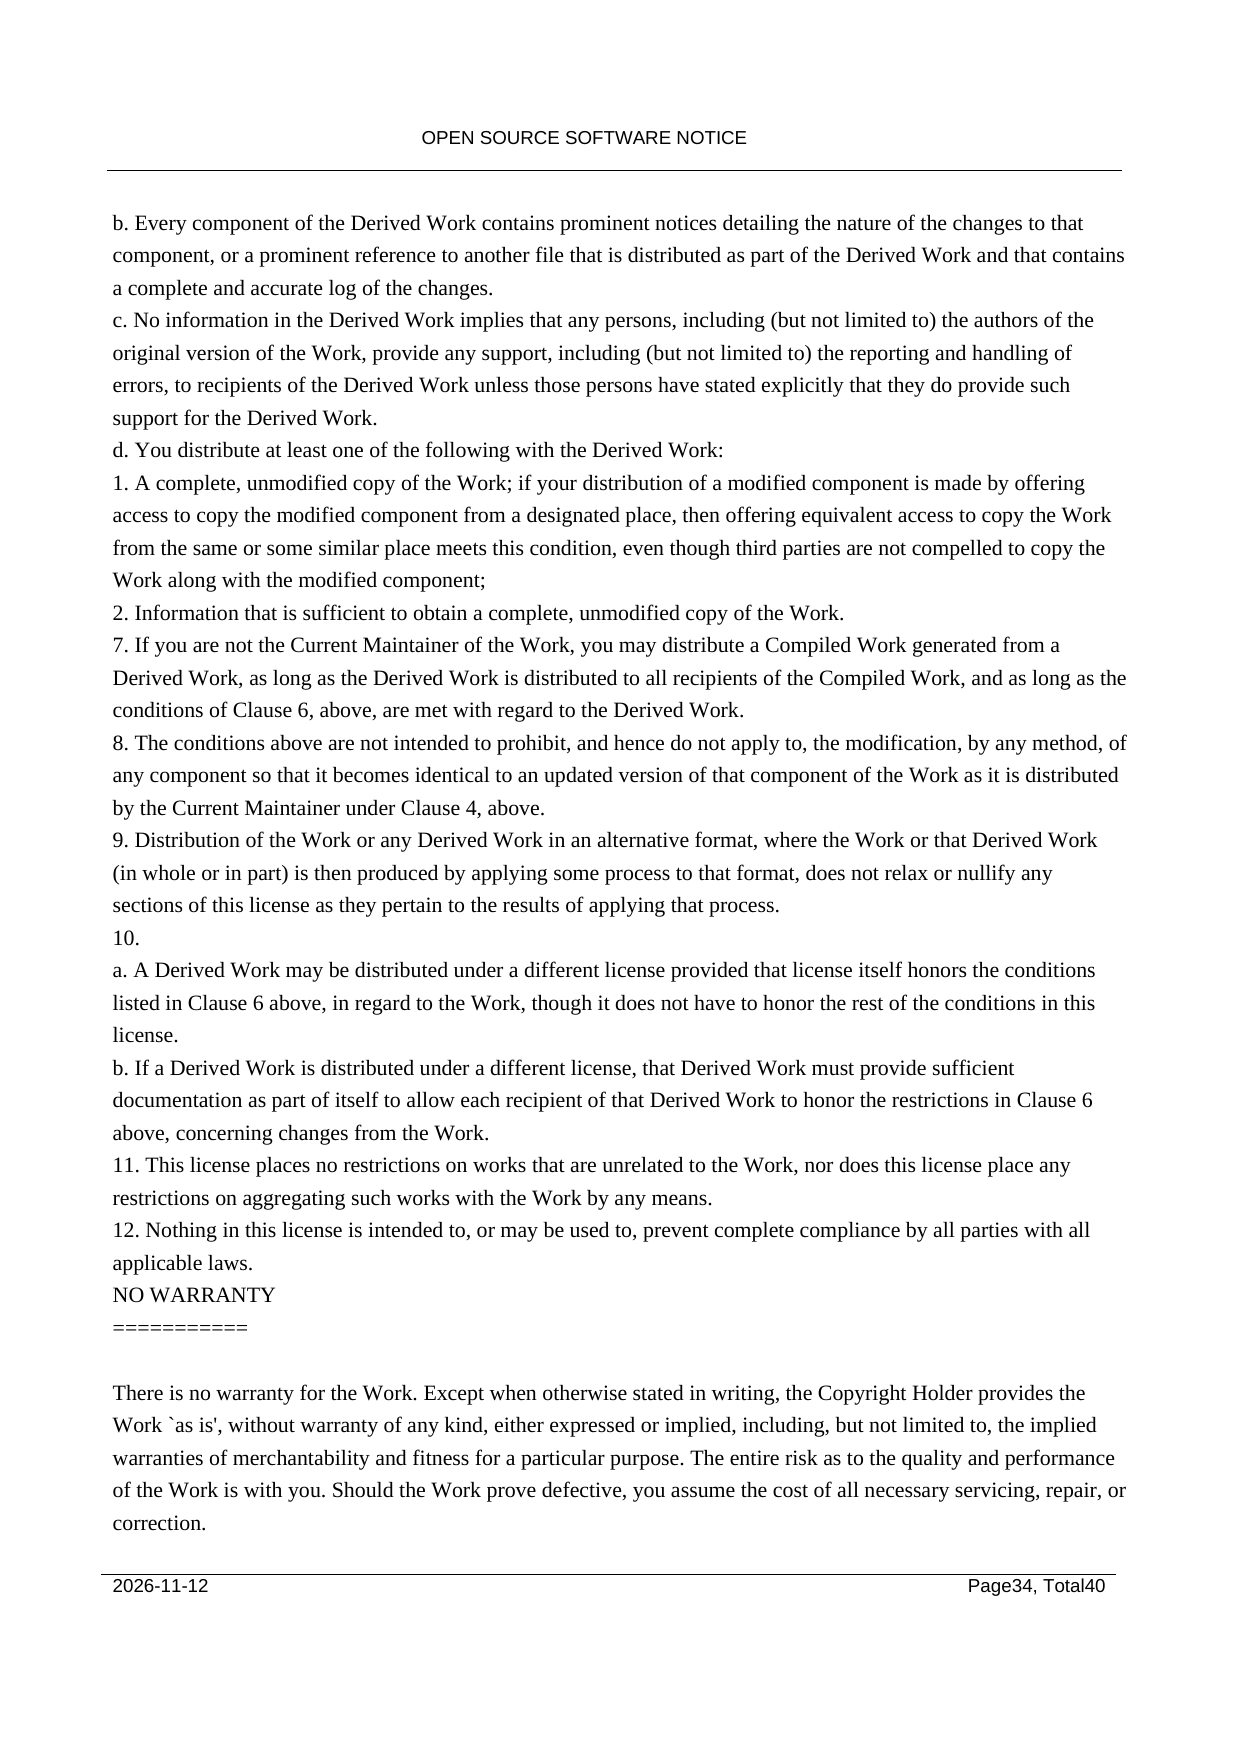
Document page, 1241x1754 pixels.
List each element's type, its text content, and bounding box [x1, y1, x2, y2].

text NO WARRANTY [112, 1279, 1128, 1311]
text c. No information in the Derived Work implies that any persons, including (but not limited to) the authors of the original version of the Work, provide any support, including (but not limited to) the reporting and handling of errors, to recipients of the Derived Work unless those persons have stated explicitly that they do provide such support for the Derived Work. [112, 304, 1128, 434]
text a. A Derived Work may be distributed under a different license provided that license itself honors the conditions listed in Clause 6 above, in regard to the Work, though it does not have to honor the rest of the conditions in this license. [112, 954, 1128, 1051]
text b. Every component of the Derived Work contains prominent notices detailing the nature of the changes to that component, or a prominent reference to another file that is distributed as part of the Derived Work and that contains a complete and accurate log of the changes. [112, 206, 1128, 304]
text 7. If you are not the Current Maintainer of the Work, you may distribute a Compiled Work generated from a Derived Work, as long as the Derived Work is distributed to all recipients of the Compiled Work, and as long as the conditions of Clause 6, above, are met with regard to the Derived Work. [112, 629, 1128, 726]
text 8. The conditions above are not intended to prohibit, and hence do not apply to, the modification, by any method, of any component so that it becomes identical to an updated version of that component of the Work as it is distributed by the Current Maintainer under Clause 4, above. [112, 726, 1128, 824]
text 10. [112, 921, 1128, 954]
text 11. This license places no restrictions on works that are unrelated to the Work, nor does this license place any restrictions on aggregating such works with the Work by any means. [112, 1149, 1128, 1214]
text There is no warranty for the Work. Except when otherwise stated in writing, the Copyright Holder provides the Work `as is', without warranty of any kind, either expressed or implied, including, but not limited to, the implied warranties of merchantability and fitness for a particular purpose. The entire risk as to the quality and performance of the Work is with you. Should the Work prove defective, you assume the cost of all necessary servicing, repair, or correction. [112, 1376, 1128, 1539]
text =========== [112, 1311, 1128, 1344]
text 1. A complete, unmodified copy of the Work; if your distribution of a modified component is made by offering access to copy the modified component from a designated place, then offering equivalent access to copy the Work from the same or some similar place meets this condition, even though third parties are not compelled to copy the Work along with the modified component; [112, 466, 1128, 596]
text b. If a Derived Work is distributed under a different license, that Derived Work must provide sufficient documentation as part of itself to allow each recipient of that Derived Work to honor the restrictions in Clause 6 above, concerning changes from the Work. [112, 1051, 1128, 1149]
text 9. Distribution of the Work or any Derived Work in an alternative format, where the Work or that Derived Work (in whole or in part) is then produced by applying some process to that format, does not relax or nullify any sections of this license as they pertain to the results of applying that process. [112, 824, 1128, 921]
text 12. Nothing in this license is intended to, or may be used to, prevent complete compliance by all parties with all applicable laws. [112, 1214, 1128, 1279]
text d. You distribute at least one of the following with the Derived Work: [112, 434, 1128, 466]
text 2. Information that is sufficient to obtain a complete, unmodified copy of the Work. [112, 596, 1128, 629]
